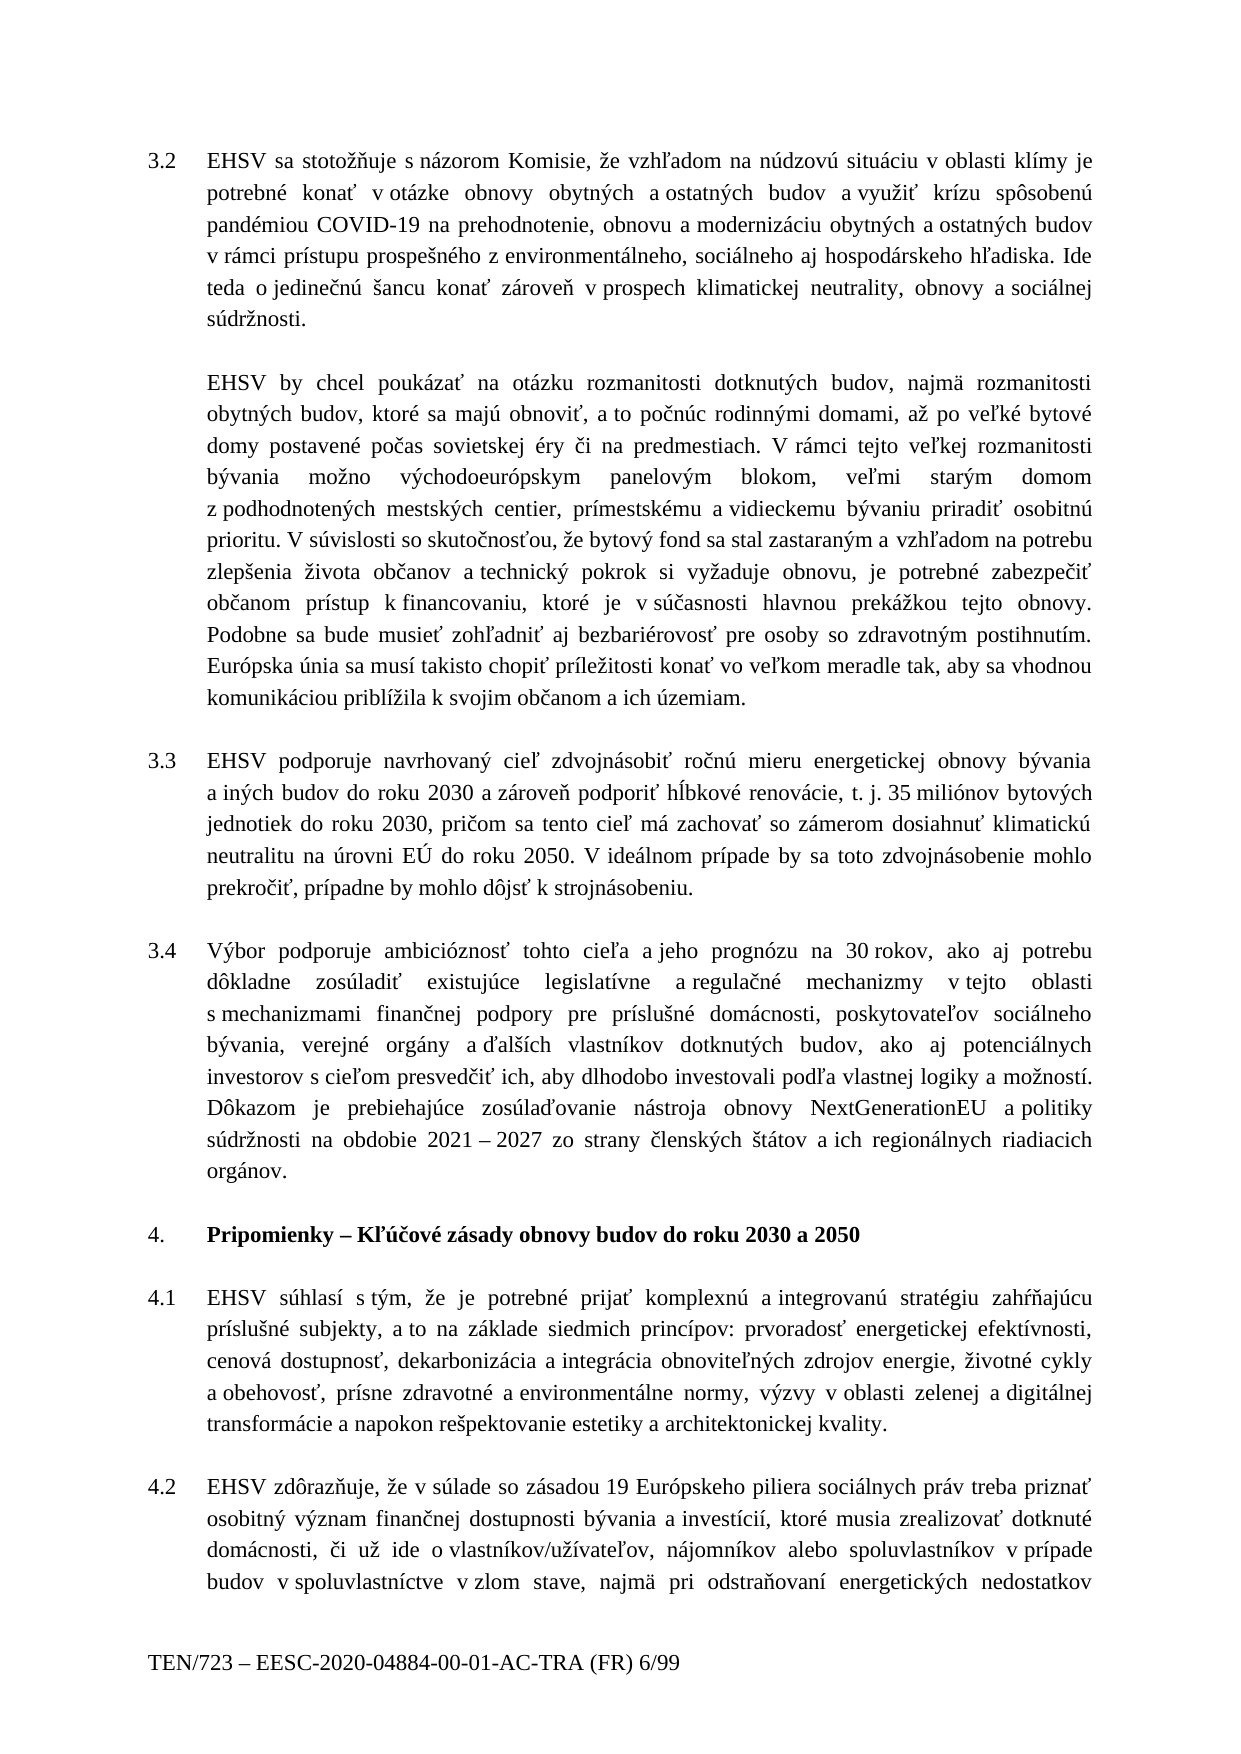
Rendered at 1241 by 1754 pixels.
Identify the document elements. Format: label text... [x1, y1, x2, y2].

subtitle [148, 1473, 1093, 1594]
subtitle EHSV súhlasí s tým, že je potrebné prijať komplexnú a integrovanú stratégiu zahŕňajúcu príslušné subjekty, a to na základe siedmich princípov: prvoradosť energetickej efektívnosti, cenová dostupnosť, dekarbonizácia a integrácia obnoviteľných zdrojov energie, životné cykly a obehovosť, prísne zdravotné a environmentálne normy, výzvy v oblasti zelenej a digitálnej transformácie a napokon rešpektovanie estetiky a architektonickej kvality. [148, 1284, 1093, 1436]
subtitle EHSV sa stotožňuje s názorom Komisie, že vzhľadom na núdzovú situáciu v oblasti klímy je potrebné konať v otázke obnovy obytných a ostatných budov a využiť krízu spôsobenú pandémiou COVID-19 na prehodnotenie, obnovu a modernizáciu obytných a ostatných budov v rámci prístupu prospešného z environmentálneho, sociálneho aj hospodárskeho hľadiska. Ide teda o jedinečnú šancu konať zároveň v prospech klimatickej neutrality, obnovy a sociálnej súdržnosti. [148, 148, 1093, 332]
subtitle Výbor podporuje ambicióznosť tohto cieľa a jeho prognózu na 30 rokov, ako aj potrebu dôkladne zosúladiť existujúce legislatívne a regulačné mechanizmy v tejto oblasti s mechanizmami finančnej podpory pre príslušné domácnosti, poskytovateľov sociálneho bývania, verejné orgány a ďalších vlastníkov dotknutých budov, ako aj potenciálnych investorov s cieľom presvedčiť ich, aby dlhodobo investovali podľa vlastnej logiky a možností. Dôkazom je prebiehajúce zosúlaďovanie nástroja obnovy NextGenerationEU a politiky súdržnosti na obdobie 2021 – 2027 zo strany členských štátov a ich regionálnych riadiacich orgánov. [148, 937, 1093, 1184]
subtitle EHSV by chcel poukázať na otázku rozmanitosti dotknutých budov, najmä rozmanitosti obytných budov, ktoré sa majú obnoviť, a to počnúc rodinnými domami, až po veľké bytové domy postavené počas sovietskej éry či na predmestiach. V rámci tejto veľkej rozmanitosti bývania možno východoeurópskym panelovým blokom, veľmi starým domom z podhodnotených mestských centier, prímestskému a vidieckemu bývaniu priradiť osobitnú prioritu. V súvislosti so skutočnosťou, že bytový fond sa stal zastaraným a vzhľadom na potrebu zlepšenia života občanov a technický pokrok si vyžaduje obnovu, je potrebné zabezpečiť občanom prístup k financovaniu, ktoré je v súčasnosti hlavnou prekážkou tejto obnovy. Podobne sa bude musieť zohľadniť aj bezbariérovosť pre osoby so zdravotným postihnutím. Európska únia sa musí takisto chopiť príležitosti konať vo veľkom meradle tak, aby sa vhodnou komunikáciou priblížila k svojim občanom a ich územiam. [207, 368, 1093, 711]
subtitle Pripomienky – Kľúčové zásady obnovy budov do roku 2030 a 2050 [148, 1221, 1093, 1247]
subtitle EHSV podporuje navrhovaný cieľ zdvojnásobiť ročnú mieru energetickej obnovy bývania a iných budov do roku 2030 a zároveň podporiť hĺbkové renovácie, t. j. 35 miliónov bytových jednotiek do roku 2030, pričom sa tento cieľ má zachovať so zámerom dosiahnuť klimatickú neutralitu na úrovni EÚ do roku 2050. V ideálnom prípade by sa toto zdvojnásobenie mohlo prekročiť, prípadne by mohlo dôjsť k strojnásobeniu. [148, 747, 1093, 900]
